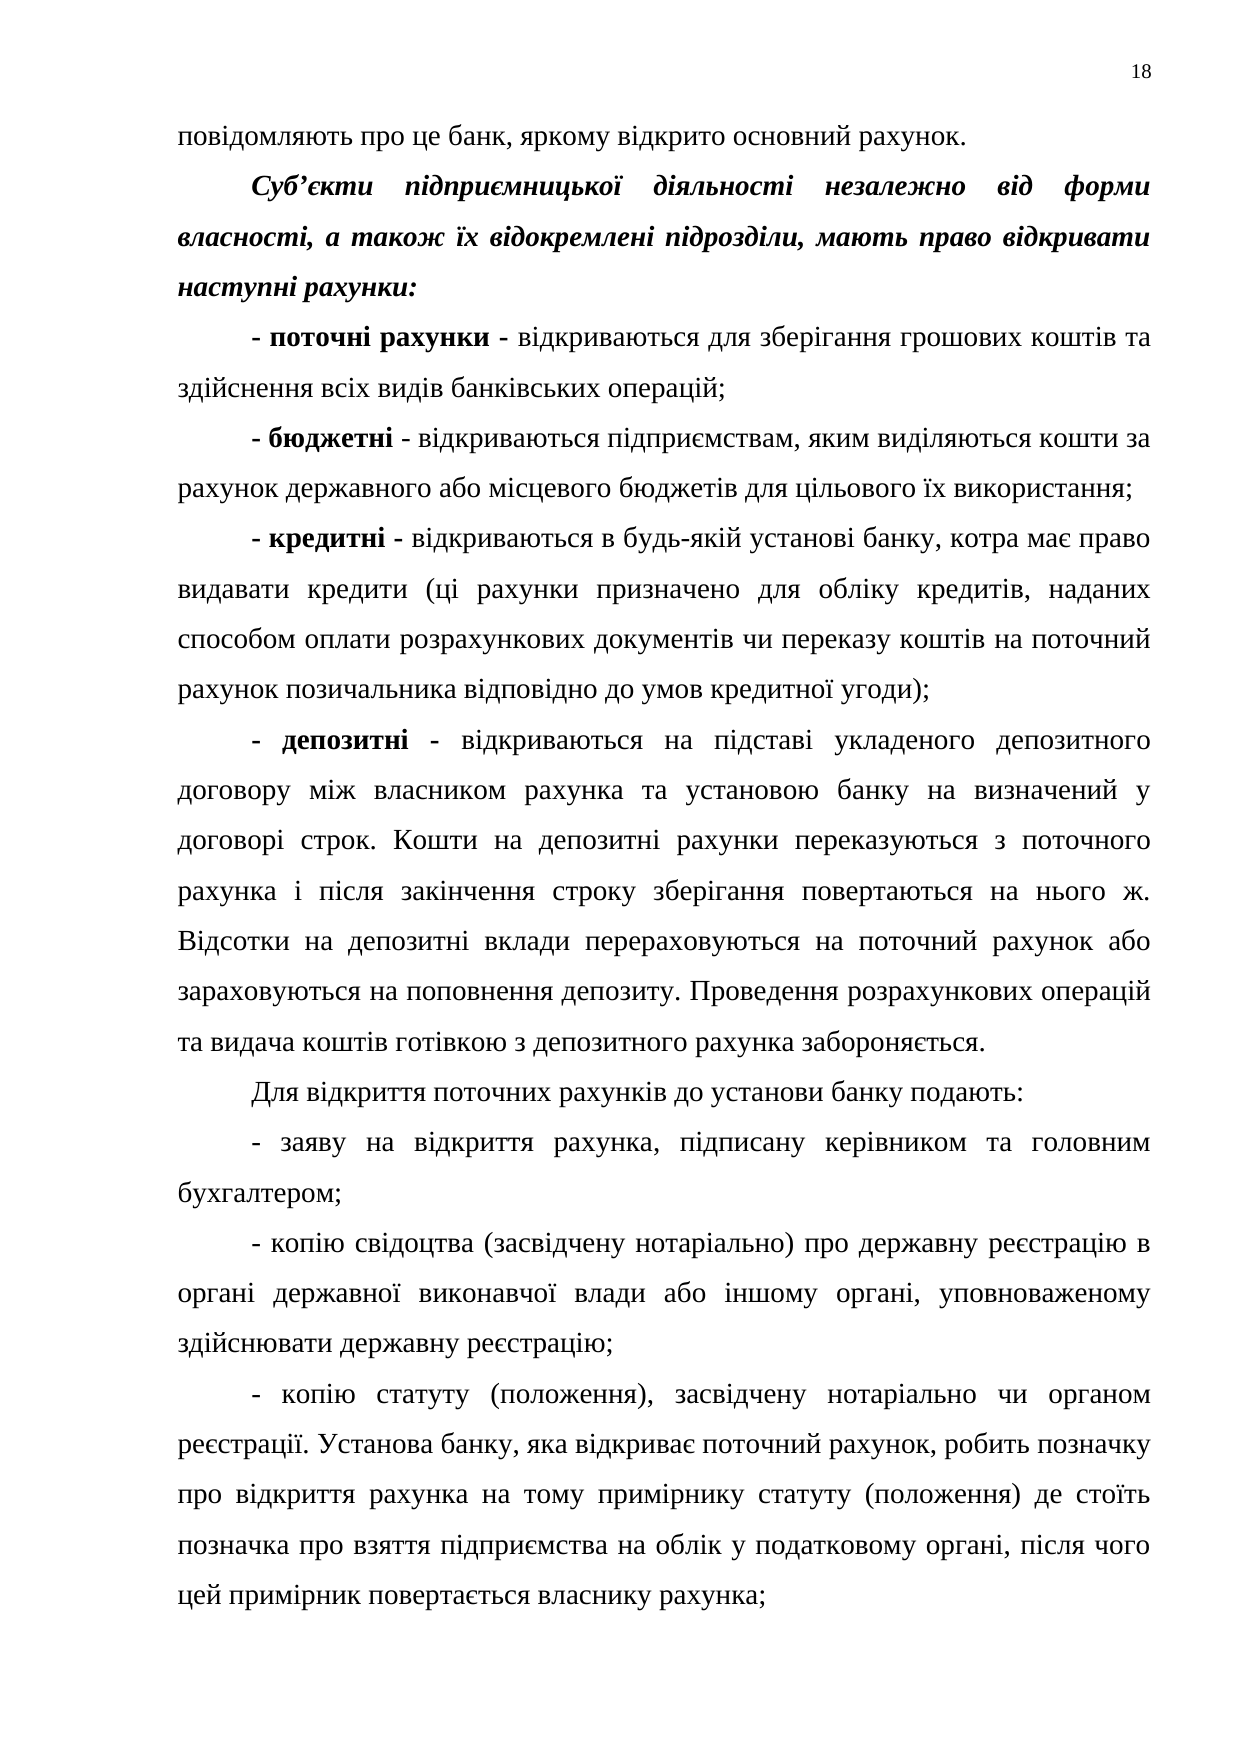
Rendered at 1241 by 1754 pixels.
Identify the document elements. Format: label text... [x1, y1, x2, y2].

text - поточні рахунки - відкриваються для зберігання грошових коштів та здійснення всіх видів банківських операцій; [177, 319, 1152, 403]
text - копію свідоцтва (засвідчену нотаріально) про державну реєстрацію в органі державної виконавчої влади або іншому органі, уповноваженому здійснювати державну реєстрацію; [177, 1225, 1152, 1359]
text Для відкриття поточних рахунків до установи банку подають: [177, 1074, 1152, 1108]
text - депозитні - відкриваються на підставі укладеного депозитного договору між власником рахунка та установою банку на визначений у договорі строк. Кошти на депозитні рахунки переказуються з поточного рахунка і після закінчення строку зберігання повертаються на нього ж. Відсотки на депозитні вклади перераховуються на поточний рахунок або зараховуються на поповнення депозиту. Проведення розрахункових операцій та видача коштів готівкою з депозитного рахунка забороняється. [177, 722, 1152, 1057]
text - копію статуту (положення), засвідчену нотаріально чи органом реєстрації. Установа банку, яка відкриває поточний рахунок, робить позначку про відкриття рахунка на тому примірнику статуту (положення) де стоїть позначка про взяття підприємства на облік у податковому органі, після чого цей примірник повертається власнику рахунка; [177, 1376, 1152, 1611]
text - бюджетні - відкриваються підприємствам, яким виділяються кошти за рахунок державного або місцевого бюджетів для цільового їх використання; [177, 420, 1152, 504]
text - заяву на відкриття рахунка, підписану керівником та головним бухгалтером; [177, 1124, 1152, 1208]
text Суб’єкти підприємницької діяльності незалежно від форми власності, а також їх відокремлені підрозділи, мають право відкривати наступні рахунки: [177, 168, 1152, 303]
text - кредитні - відкриваються в будь-якій установі банку, котра має право видавати кредити (ці рахунки призначено для обліку кредитів, наданих способом оплати розрахункових документів чи переказу коштів на поточний рахунок позичальника відповідно до умов кредитної угоди); [177, 521, 1152, 705]
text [177, 118, 1152, 152]
